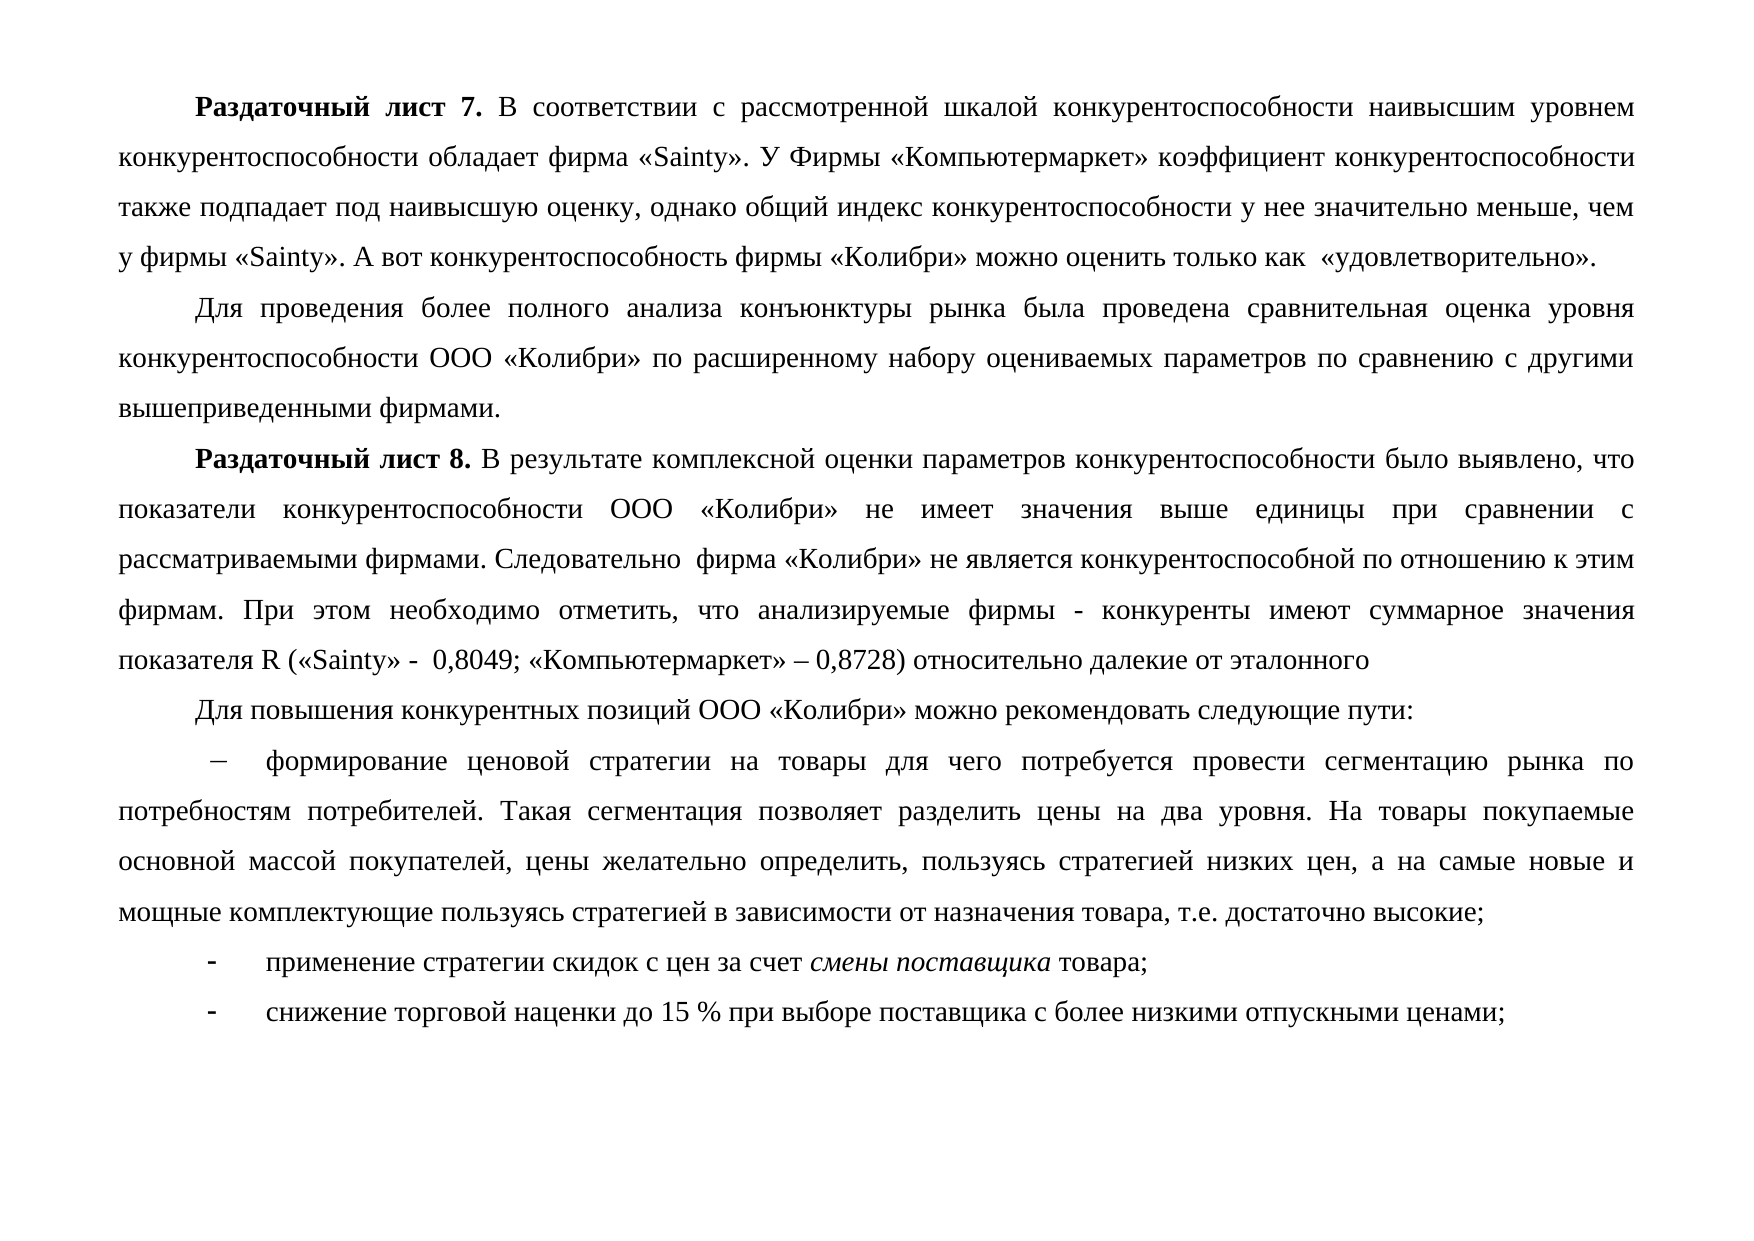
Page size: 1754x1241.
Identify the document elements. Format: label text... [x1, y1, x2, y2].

text Раздаточный лист 7. В соответствии с рассмотренной шкалой конкурентоспособности наивысшим уровнем конкурентоспособности обладает фирма «Sainty». У Фирмы «Компьютермаркет» коэффициент конкурентоспособности также подпадает под наивысшую оценку, однако общий индекс конкурентоспособности у нее значительно меньше, чем у фирмы «Sainty». А вот конкурентоспособность фирмы «Колибри» можно оценить только как «удовлетворительно». [118, 89, 1636, 273]
list формирование ценовой стратегии на товары для чего потребуется провести сегментацию рынка по потребностям потребителей. Такая сегментация позволяет разделить цены на два уровня. На товары покупаемые основной массой покупателей, цены желательно определить, пользуясь стратегией низких цен, а на самые новые и мощные комплектующие пользуясь стратегией в зависимости от назначения товара, т.е. достаточно высокие; [118, 743, 1636, 927]
text Раздаточный лист 8. В результате комплексной оценки параметров конкурентоспособности было выявлено, что показатели конкурентоспособности ООО «Колибри» не имеет значения выше единицы при сравнении с рассматриваемыми фирмами. Следовательно фирма «Колибри» не является конкурентоспособной по отношению к этим фирмам. При этом необходимо отметить, что анализируемые фирмы - конкуренты имеют суммарное значения показателя R («Sainty» - 0,8049; «Компьютермаркет» – 0,8728) относительно далекие от эталонного [118, 441, 1636, 676]
text Для проведения более полного анализа конъюнктуры рынка была проведена сравнительная оценка уровня конкурентоспособности ООО «Колибри» по расширенному набору оцениваемых параметров по сравнению с другими вышеприведенными фирмами. [118, 290, 1636, 424]
list применение стратегии скидок с цен за счет смены поставщика товара; [118, 944, 1636, 978]
list снижение торговой наценки до 15 % при выборе поставщика с более низкими отпускными ценами; [118, 994, 1636, 1028]
text Для повышения конкурентных позиций ООО «Колибри» можно рекомендовать следующие пути: [118, 692, 1636, 726]
